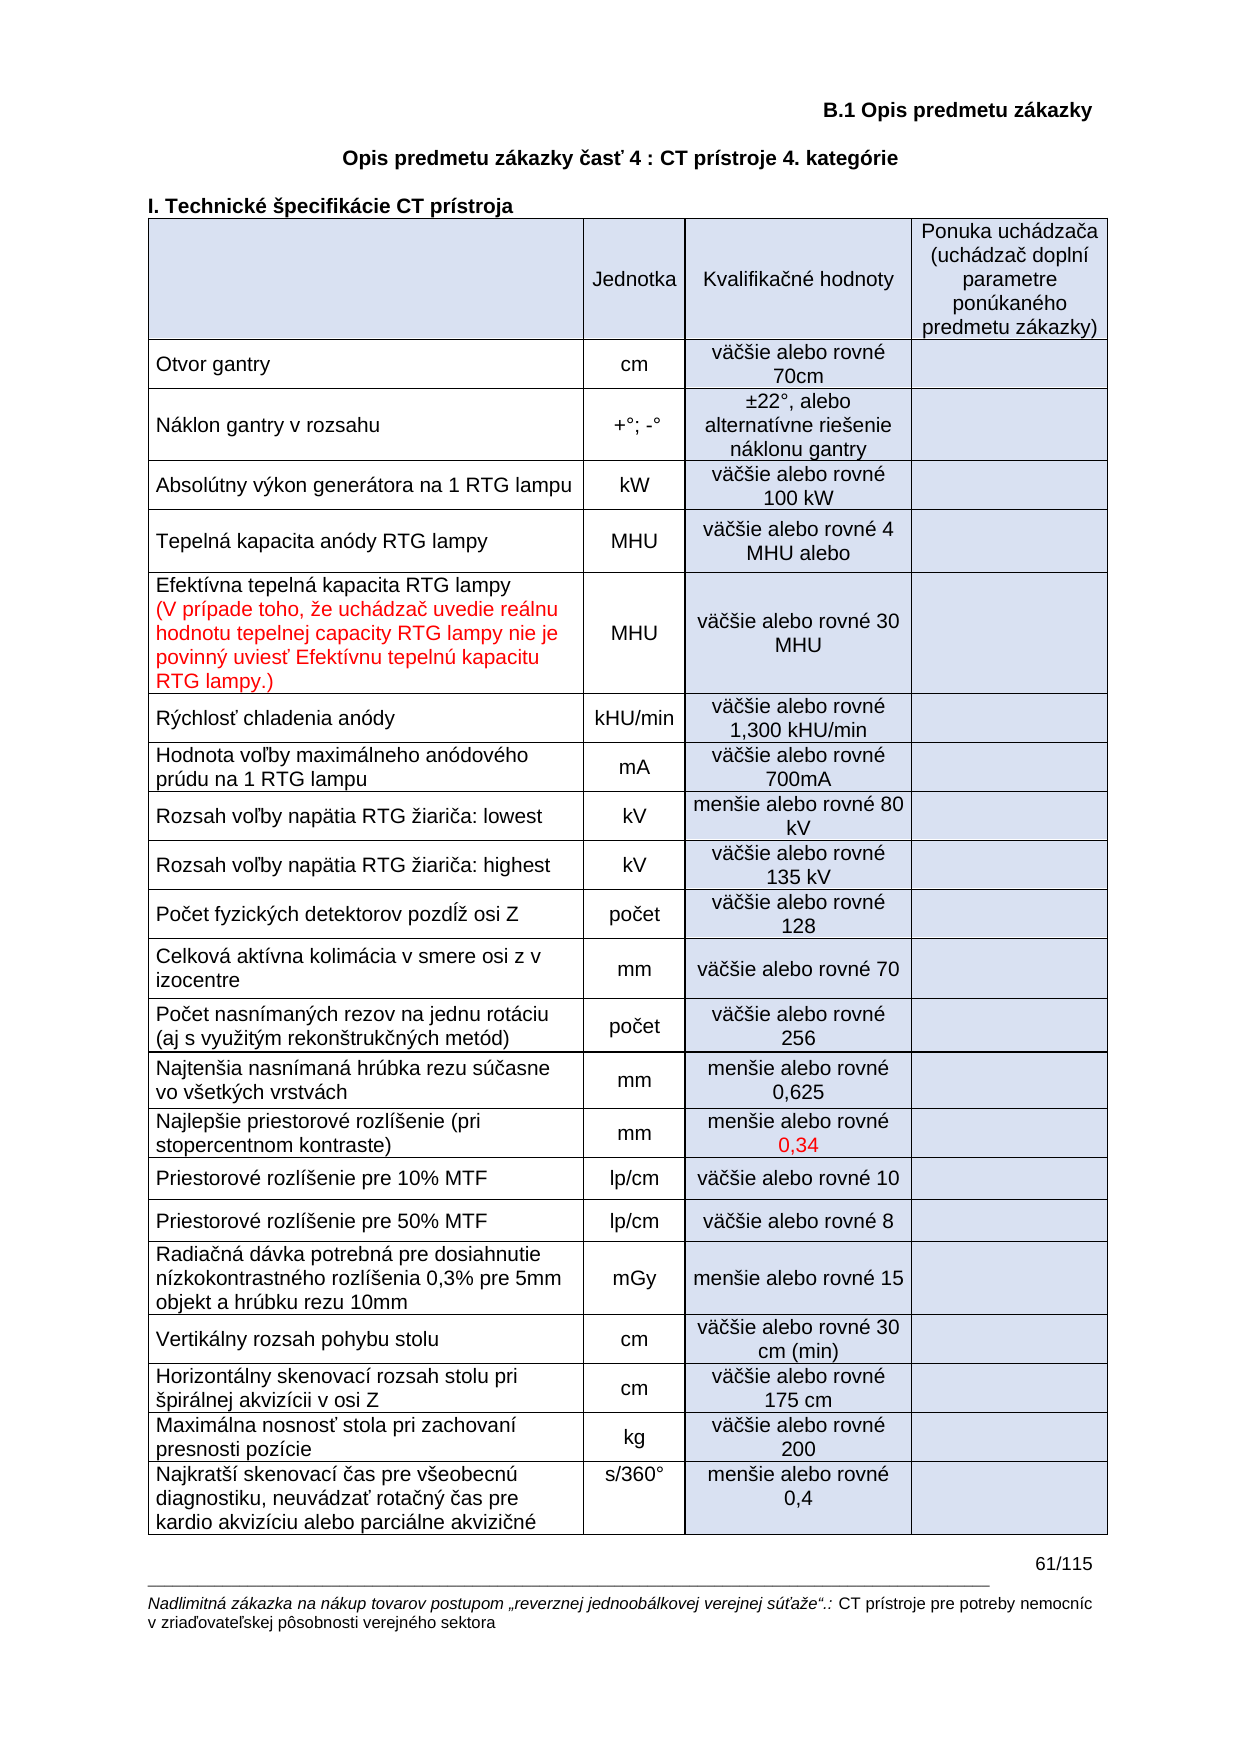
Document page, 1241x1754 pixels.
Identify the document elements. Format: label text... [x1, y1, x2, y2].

table_cell [912, 510, 1107, 572]
table_cell [912, 573, 1107, 693]
table_cell [912, 389, 1107, 460]
table_cell Maximálna nosnosť stola pri zachovaní presnosti pozície [149, 1413, 583, 1461]
table_cell ±22°, alebo alternatívne riešenie náklonu gantry [686, 389, 911, 460]
text Opis predmetu zákazky časť 4 : CT prístroje 4. kategórie [148, 146, 1092, 170]
table_cell [912, 743, 1107, 791]
table_cell Horizontálny skenovací rozsah stolu pri špirálnej akvizícii v osi Z [149, 1364, 583, 1412]
table_cell [912, 1462, 1107, 1534]
table_header Ponuka uchádzača (uchádzač doplní parametre ponúkaného predmetu zákazky) [912, 219, 1107, 338]
table_cell počet [584, 890, 684, 937]
text I. Technické špecifikácie CT prístroja [148, 194, 1092, 218]
table_cell Celková aktívna kolimácia v smere osi z v izocentre [149, 939, 583, 998]
table_cell väčšie alebo rovné 128 [686, 890, 911, 937]
table_cell cm [584, 1364, 684, 1412]
table_cell mm [584, 1053, 684, 1108]
table_cell Radiačná dávka potrebná pre dosiahnutie nízkokontrastného rozlíšenia 0,3% pre 5mm objekt a hrúbku rezu 10mm [149, 1242, 583, 1314]
table_cell [912, 461, 1107, 509]
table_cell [149, 1462, 583, 1534]
table_cell [912, 1315, 1107, 1363]
table_cell [912, 694, 1107, 742]
table_cell Rýchlosť chladenia anódy [149, 694, 583, 742]
table_cell menšie alebo rovné 80 kV [686, 792, 911, 839]
table_cell Efektívna tepelná kapacita RTG lampy (V prípade toho, že uchádzač uvedie reálnu hodnotu tepelnej capacity RTG lampy nie je povinný uviesť Efektívnu tepelnú kapacitu RTG lampy.) [149, 573, 583, 693]
table_cell [912, 1053, 1107, 1108]
table_cell lp/cm [584, 1158, 684, 1199]
table_cell Počet nasnímaných rezov na jednu rotáciu (aj s využitým rekonštrukčných metód) [149, 999, 583, 1051]
table_cell mm [584, 939, 684, 998]
table_cell cm [584, 340, 684, 387]
table_cell [912, 1413, 1107, 1461]
table_cell väčšie alebo rovné 70 [686, 939, 911, 998]
table_cell väčšie alebo rovné 30 cm (min) [686, 1315, 911, 1363]
table_cell väčšie alebo rovné 256 [686, 999, 911, 1051]
table_cell kHU/min [584, 694, 684, 742]
table_cell [912, 792, 1107, 839]
table_header Kvalifikačné hodnoty [686, 219, 911, 338]
table_cell Otvor gantry [149, 340, 583, 387]
table_cell Tepelná kapacita anódy RTG lampy [149, 510, 583, 572]
table_cell väčšie alebo rovné 100 kW [686, 461, 911, 509]
table_cell Absolútny výkon generátora na 1 RTG lampu [149, 461, 583, 509]
table_cell [912, 1364, 1107, 1412]
table_cell [912, 1200, 1107, 1241]
table_cell väčšie alebo rovné 1,300 kHU/min [686, 694, 911, 742]
table_cell väčšie alebo rovné 175 cm [686, 1364, 911, 1412]
text B.1 Opis predmetu zákazky [148, 98, 1092, 122]
table_cell väčšie alebo rovné 135 kV [686, 841, 911, 888]
table_cell väčšie alebo rovné 200 [686, 1413, 911, 1461]
table_cell mA [584, 743, 684, 791]
table_cell väčšie alebo rovné 4 MHU alebo [686, 510, 911, 572]
table_cell väčšie alebo rovné 10 [686, 1158, 911, 1199]
table_cell menšie alebo rovné 0,625 [686, 1053, 911, 1108]
table_cell kV [584, 792, 684, 839]
table_cell +°; -° [584, 389, 684, 460]
table_cell cm [584, 1315, 684, 1363]
table_cell MHU [584, 510, 684, 572]
table_cell Najlepšie priestorové rozlíšenie (pri stopercentnom kontraste) [149, 1109, 583, 1157]
table_cell s/360° [584, 1462, 684, 1534]
table_cell Náklon gantry v rozsahu [149, 389, 583, 460]
table_cell [912, 939, 1107, 998]
table_cell Rozsah voľby napätia RTG žiariča: lowest [149, 792, 583, 839]
table_header Jednotka [584, 219, 684, 338]
table_cell Rozsah voľby napätia RTG žiariča: highest [149, 841, 583, 888]
table_cell lp/cm [584, 1200, 684, 1241]
table_cell mGy [584, 1242, 684, 1314]
table_cell kg [584, 1413, 684, 1461]
table_cell [912, 1242, 1107, 1314]
table_cell Vertikálny rozsah pohybu stolu [149, 1315, 583, 1363]
table_cell väčšie alebo rovné 700mA [686, 743, 911, 791]
table_cell Počet fyzických detektorov pozdĺž osi Z [149, 890, 583, 937]
table_cell menšie alebo rovné 0,34 [686, 1109, 911, 1157]
table_cell [912, 999, 1107, 1051]
table_cell [912, 1158, 1107, 1199]
table_cell Priestorové rozlíšenie pre 50% MTF [149, 1200, 583, 1241]
table_cell MHU [584, 573, 684, 693]
table_cell počet [584, 999, 684, 1051]
table_cell [912, 1109, 1107, 1157]
table_cell [912, 340, 1107, 387]
table_cell mm [584, 1109, 684, 1157]
table_cell väčšie alebo rovné 8 [686, 1200, 911, 1241]
table_header [149, 219, 583, 338]
table_cell [912, 841, 1107, 888]
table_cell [686, 1462, 911, 1534]
table_cell väčšie alebo rovné 70cm [686, 340, 911, 387]
table_cell Priestorové rozlíšenie pre 10% MTF [149, 1158, 583, 1199]
table_cell kW [584, 461, 684, 509]
table_cell kV [584, 841, 684, 888]
table_cell [912, 890, 1107, 937]
table_cell Najtenšia nasnímaná hrúbka rezu súčasne vo všetkých vrstvách [149, 1053, 583, 1108]
table_cell menšie alebo rovné 15 [686, 1242, 911, 1314]
table_cell väčšie alebo rovné 30 MHU [686, 573, 911, 693]
table_cell Hodnota voľby maximálneho anódového prúdu na 1 RTG lampu [149, 743, 583, 791]
